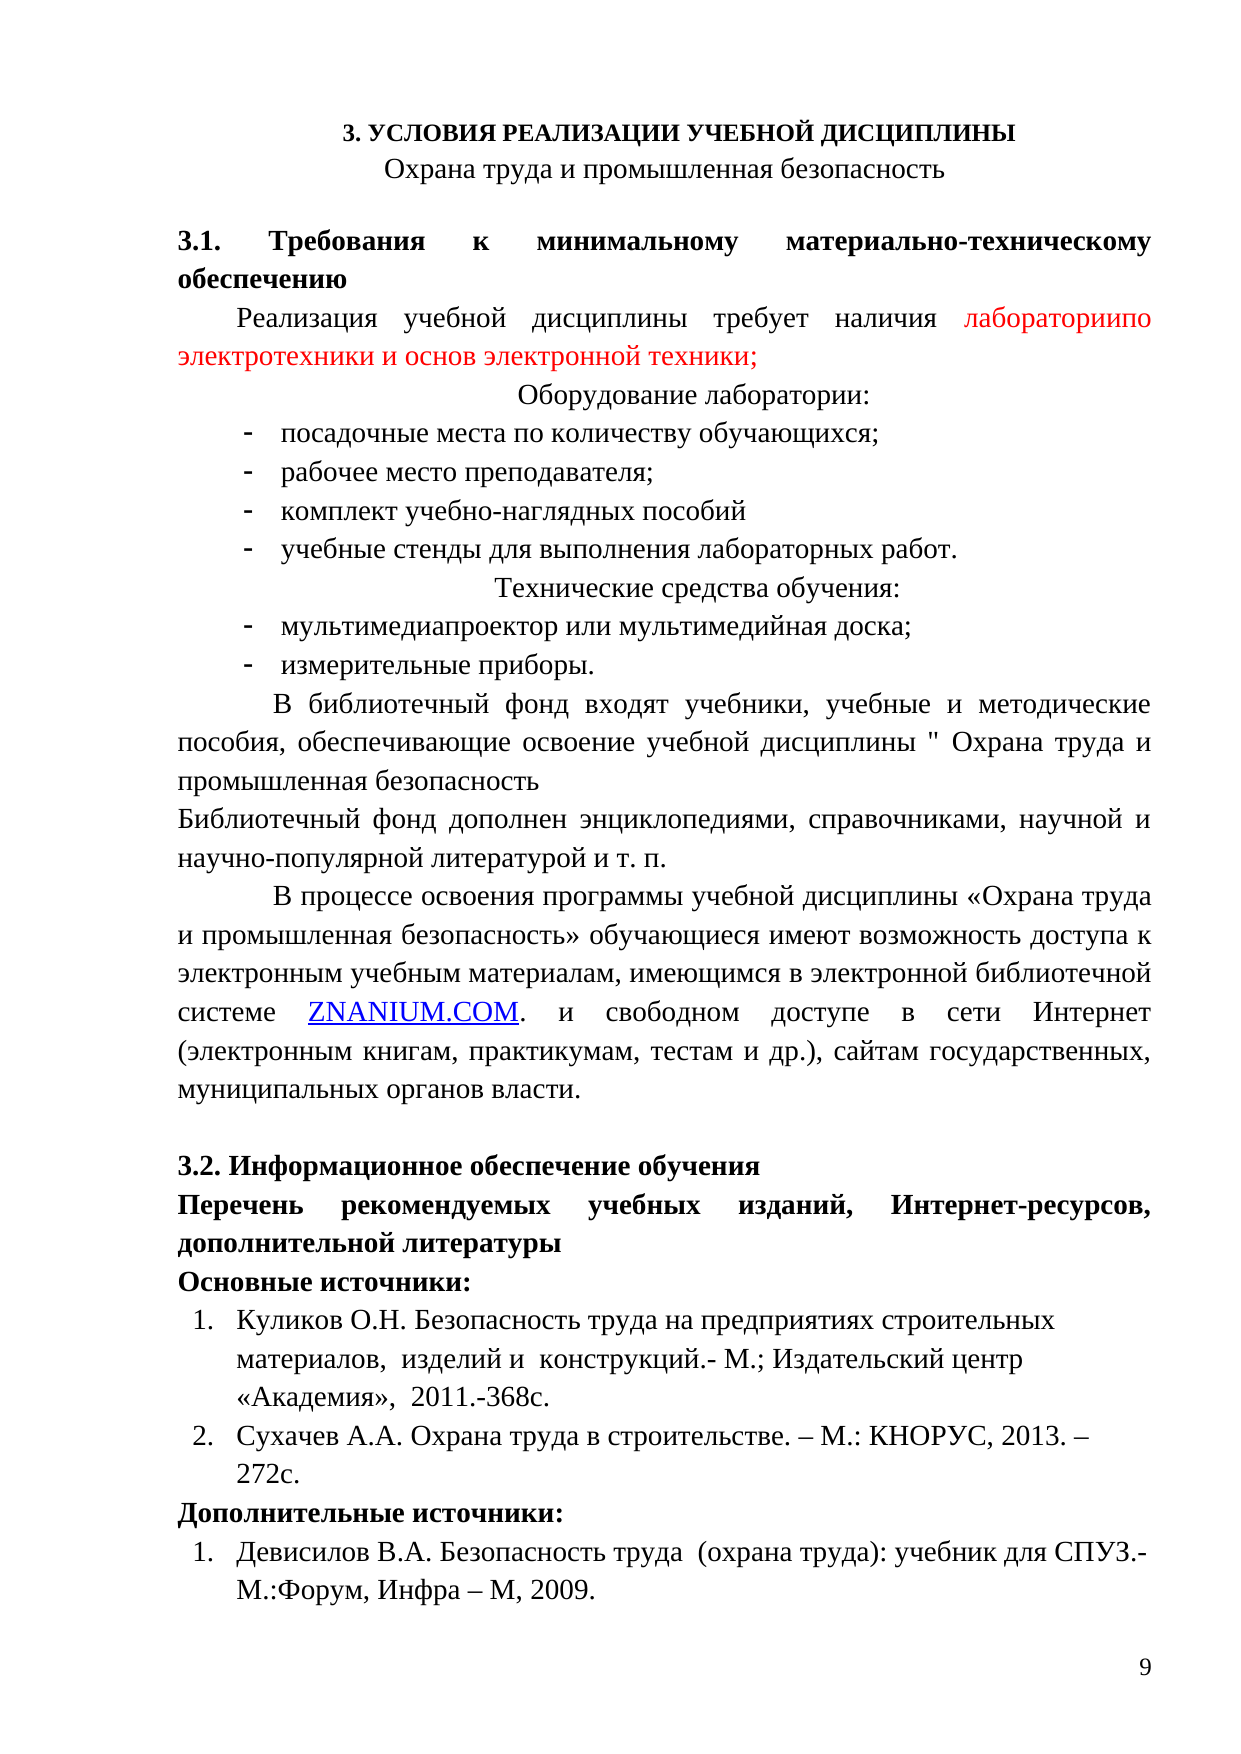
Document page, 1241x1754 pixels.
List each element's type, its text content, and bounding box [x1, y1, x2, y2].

text Основные источники: [177, 1264, 1152, 1297]
text 3.2. Информационное обеспечение обучения [177, 1148, 1152, 1182]
text Охрана труда и промышленная безопасность [177, 151, 1152, 185]
list Куликов О.Н. Безопасность труда на предприятиях строительных материалов, изделий и конструкций.- М.; Издательский центр «Академия», 2011.-368с. [192, 1302, 1152, 1413]
list посадочные места по количеству обучающихся; [243, 415, 1152, 449]
text В библиотечный фонд входят учебники, учебные и методические пособия, обеспечивающие освоение учебной дисциплины " Охрана труда и промышленная безопасность [177, 686, 1152, 796]
subtitle 3. условия реализации УЧЕБНОЙ дисциплины [177, 118, 1152, 147]
text Библиотечный фонд дополнен энциклопедиями, справочниками, научной и научно-популярной литературой и т. п. [177, 801, 1152, 873]
list Сухачев А.А. Охрана труда в строительстве. – М.: КНОРУС, 2013. – 272с. [192, 1418, 1152, 1490]
text Технические средства обучения: [243, 570, 1152, 603]
list комплект учебно-наглядных пособий [243, 493, 1152, 526]
list измерительные приборы. [243, 647, 1152, 681]
text 3.1. Требования к минимальному материально-техническому обеспечению [177, 223, 1152, 295]
text В процессе освоения программы учебной дисциплины «Охрана труда и промышленная безопасность» обучающиеся имеют возможность доступа к электронным учебным материалам, имеющимся в электронной библиотечной системе ZNANIUM.COM. и свободном доступе в сети Интернет (электронным книгам, практикумам, тестам и др.), сайтам государственных, муниципальных органов власти. [177, 878, 1152, 1105]
text Дополнительные источники: [177, 1495, 1152, 1529]
text Оборудование лаборатории: [177, 377, 1152, 410]
list Девисилов В.А. Безопасность труда (охрана труда): учебник для СПУЗ.-М.:Форум, Инфра – М, 2009. [192, 1534, 1152, 1606]
list мультимедиапроектор или мультимедийная доска; [243, 608, 1152, 642]
text Перечень рекомендуемых учебных изданий, Интернет-ресурсов, дополнительной литературы [177, 1187, 1152, 1259]
list рабочее место преподавателя; [243, 454, 1152, 488]
list учебные стенды для выполнения лабораторных работ. [243, 531, 1152, 565]
text Реализация учебной дисциплины требует наличия лабораториипо электротехники и основ электронной техники; [177, 300, 1152, 372]
